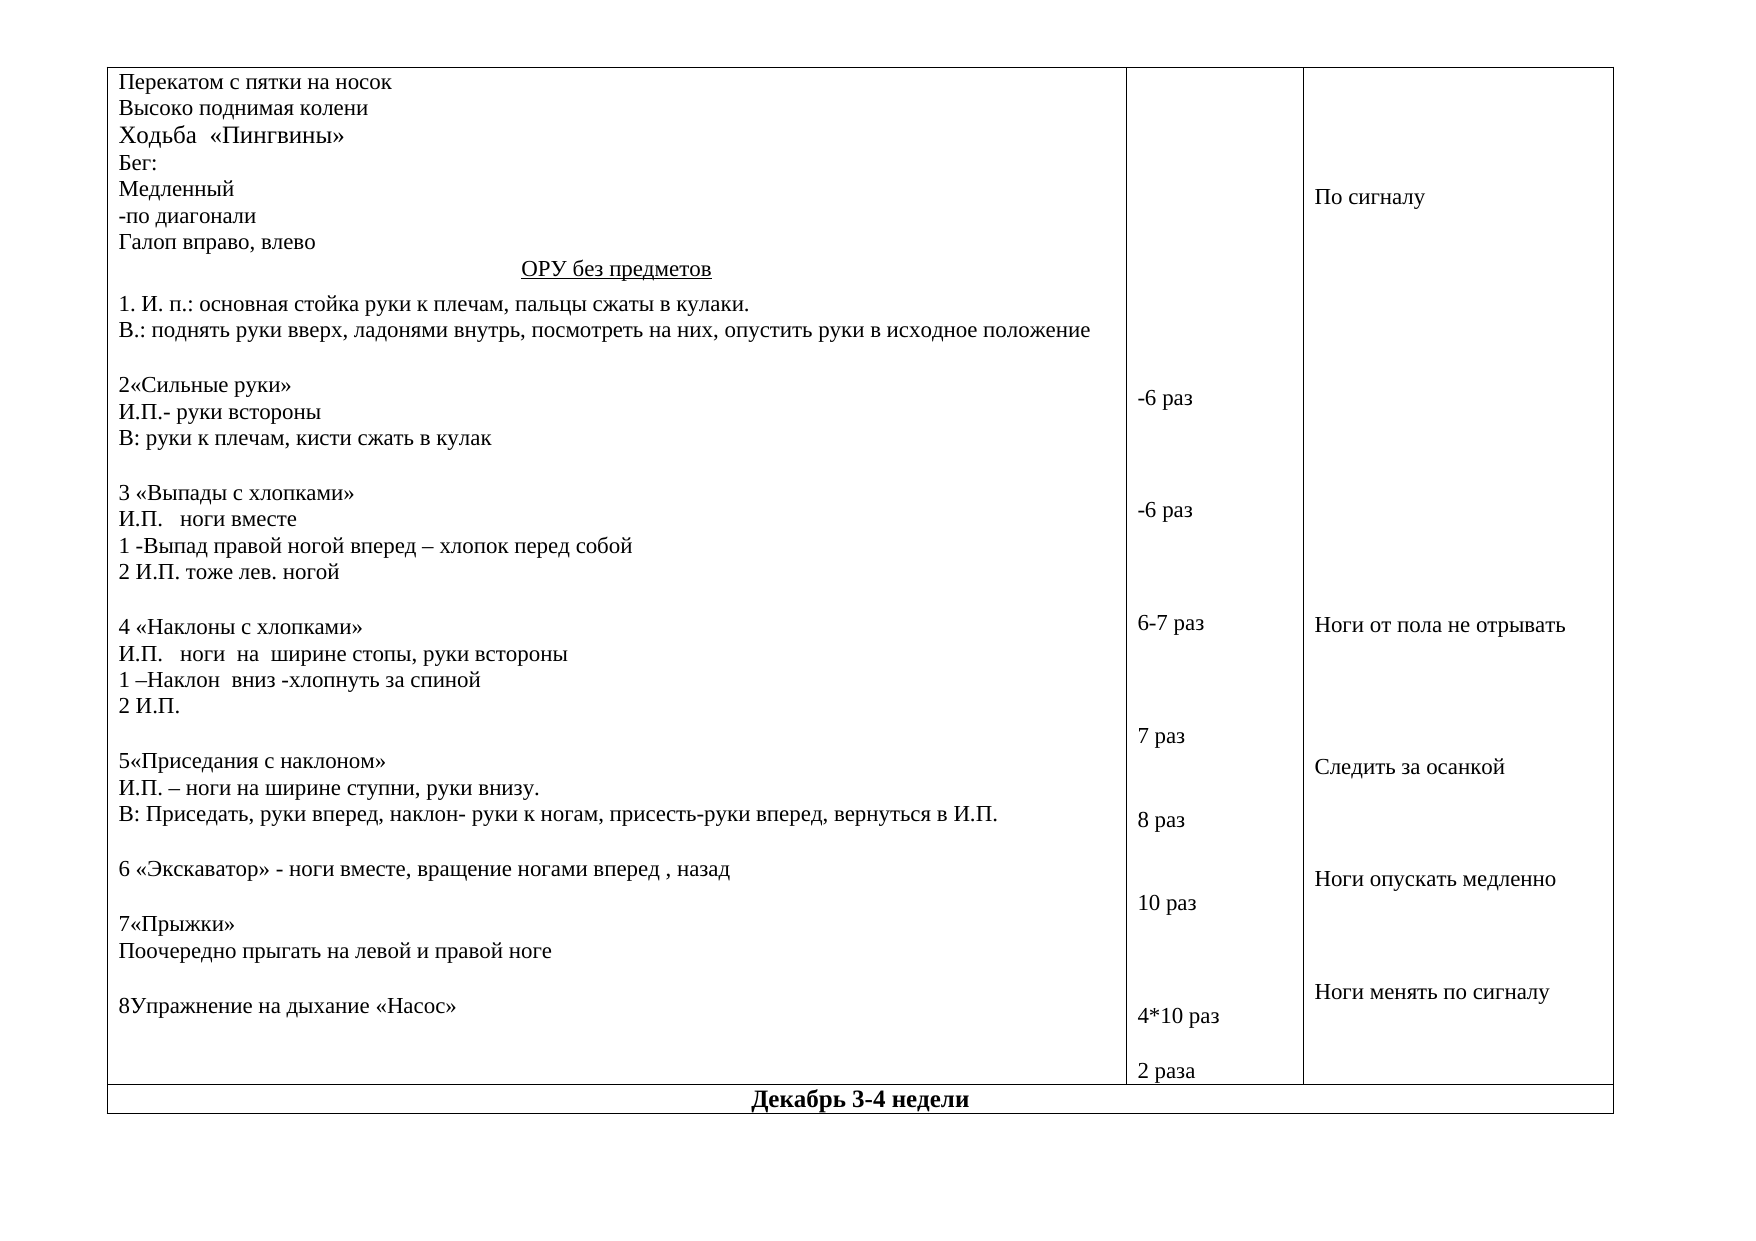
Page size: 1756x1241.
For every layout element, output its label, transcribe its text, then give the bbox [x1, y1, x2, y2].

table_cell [108, 68, 1126, 1083]
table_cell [1304, 68, 1613, 1083]
table_cell Декабрь 3-4 недели [108, 1085, 1613, 1113]
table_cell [1127, 68, 1303, 1083]
